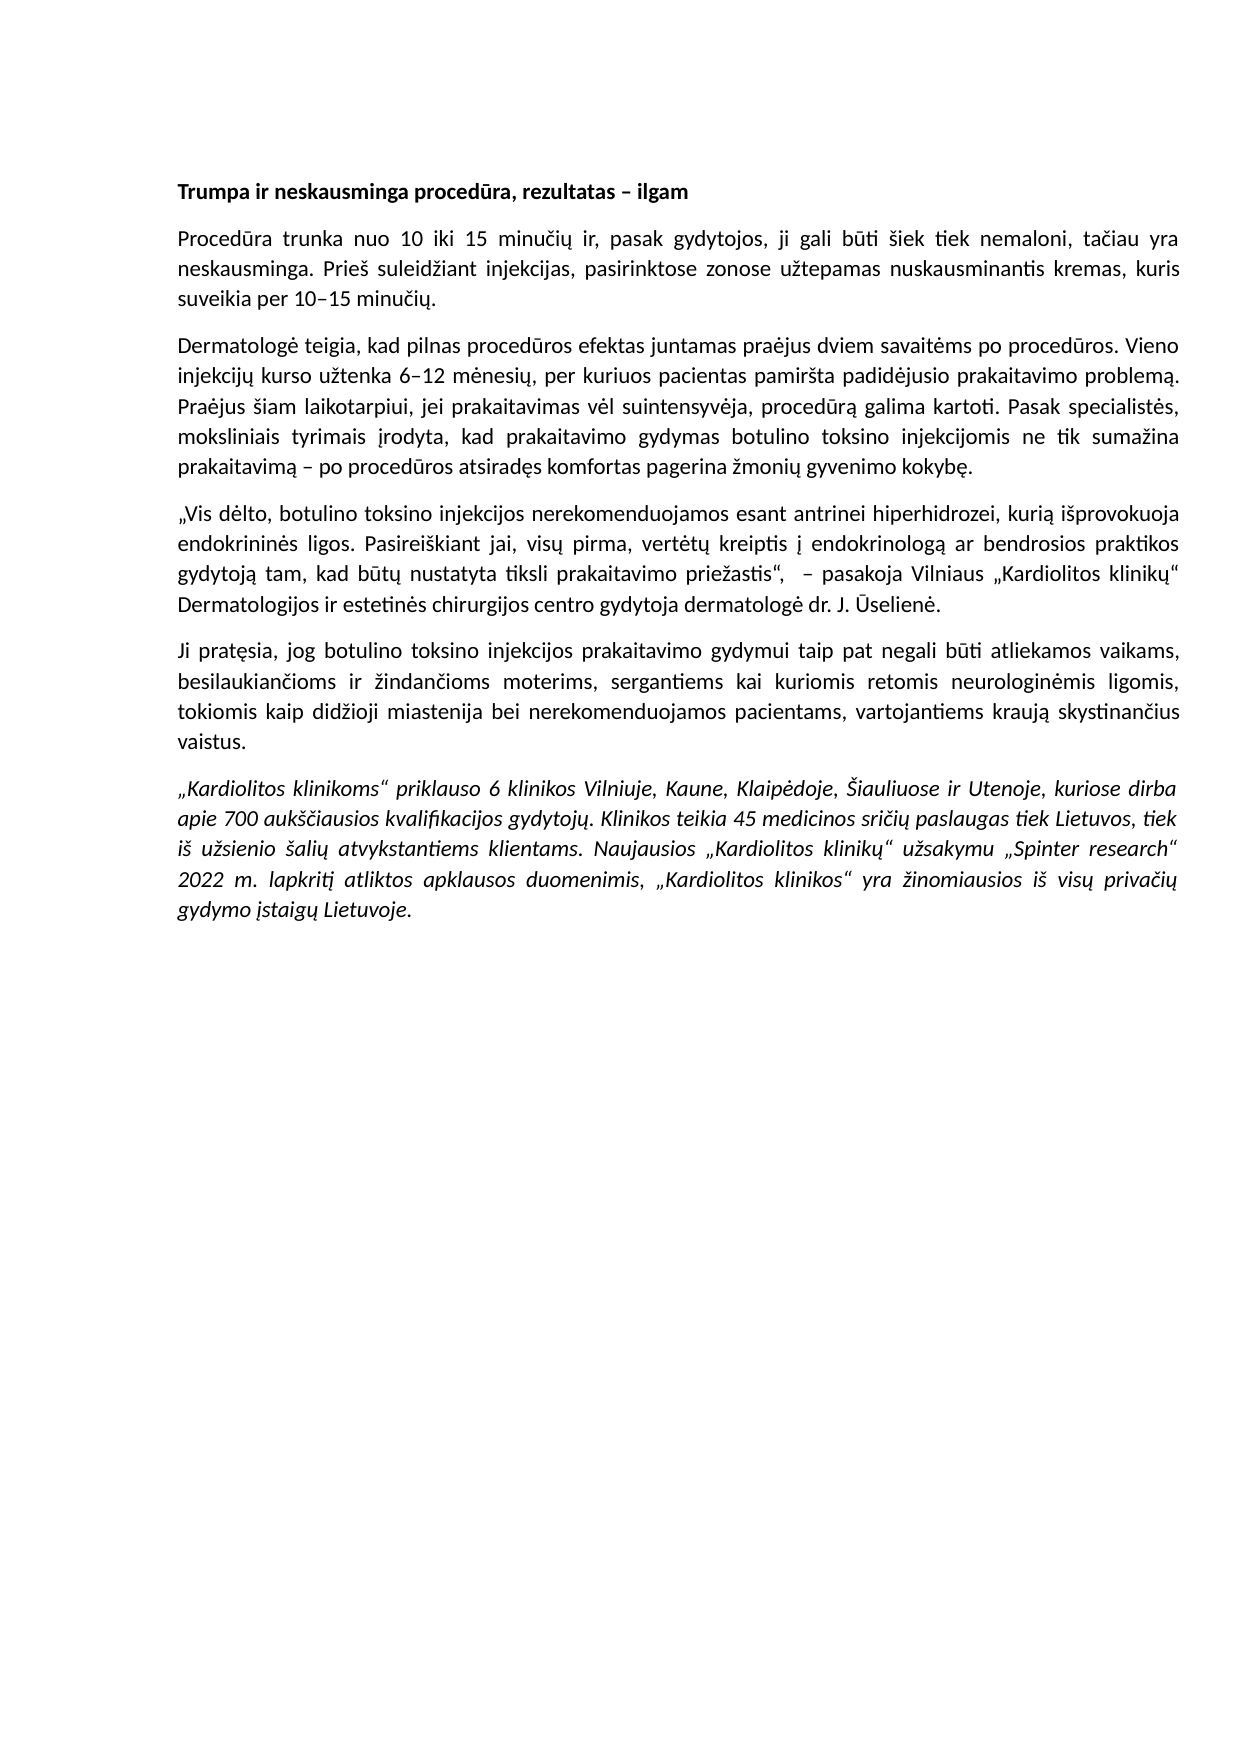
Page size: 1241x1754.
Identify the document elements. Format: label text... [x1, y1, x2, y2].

text Dermatologė teigia, kad pilnas procedūros efektas juntamas praėjus dviem savaitėms po procedūros. Vieno injekcijų kurso užtenka 6–12 mėnesių, per kuriuos pacientas pamiršta padidėjusio prakaitavimo problemą. Praėjus šiam laikotarpiui, jei prakaitavimas vėl suintensyvėja, procedūrą galima kartoti. Pasak specialistės, moksliniais tyrimais įrodyta, kad prakaitavimo gydymas botulino toksino injekcijomis ne tik sumažina prakaitavimą – po procedūros atsiradęs komfortas pagerina žmonių gyvenimo kokybę. [177, 331, 1181, 480]
text Trumpa ir neskausminga procedūra, rezultatas – ilgam [177, 177, 1181, 205]
text Ji pratęsia, jog botulino toksino injekcijos prakaitavimo gydymui taip pat negali būti atliekamos vaikams, besilaukiančioms ir žindančioms moterims, sergantiems kai kuriomis retomis neurologinėmis ligomis, tokiomis kaip didžioji miastenija bei nerekomenduojamos pacientams, vartojantiems kraują skystinančius vaistus. [177, 637, 1181, 755]
text „Kardiolitos klinikoms“ priklauso 6 klinikos Vilniuje, Kaune, Klaipėdoje, Šiauliuose ir Utenoje, kuriose dirba apie 700 aukščiausios kvalifikacijos gydytojų. Klinikos teikia 45 medicinos sričių paslaugas tiek Lietuvos, tiek iš užsienio šalių atvykstantiems klientams. Naujausios „Kardiolitos klinikų“ užsakymu „Spinter research“ 2022 m. lapkritį atliktos apklausos duomenimis, „Kardiolitos klinikos“ yra žinomiausios iš visų privačių gydymo įstaigų Lietuvoje. [177, 774, 1181, 923]
text „Vis dėlto, botulino toksino injekcijos nerekomenduojamos esant antrinei hiperhidrozei, kurią išprovokuoja endokrininės ligos. Pasireiškiant jai, visų pirma, vertėtų kreiptis į endokrinologą ar bendrosios praktikos gydytoją tam, kad būtų nustatyta tiksli prakaitavimo priežastis“, – pasakoja Vilniaus „Kardiolitos klinikų“ Dermatologijos ir estetinės chirurgijos centro gydytoja dermatologė dr. J. Ūselienė. [177, 499, 1181, 618]
text Procedūra trunka nuo 10 iki 15 minučių ir, pasak gydytojos, ji gali būti šiek tiek nemaloni, tačiau yra neskausminga. Prieš suleidžiant injekcijas, pasirinktose zonose užtepamas nuskausminantis kremas, kuris suveikia per 10–15 minučių. [177, 224, 1181, 312]
